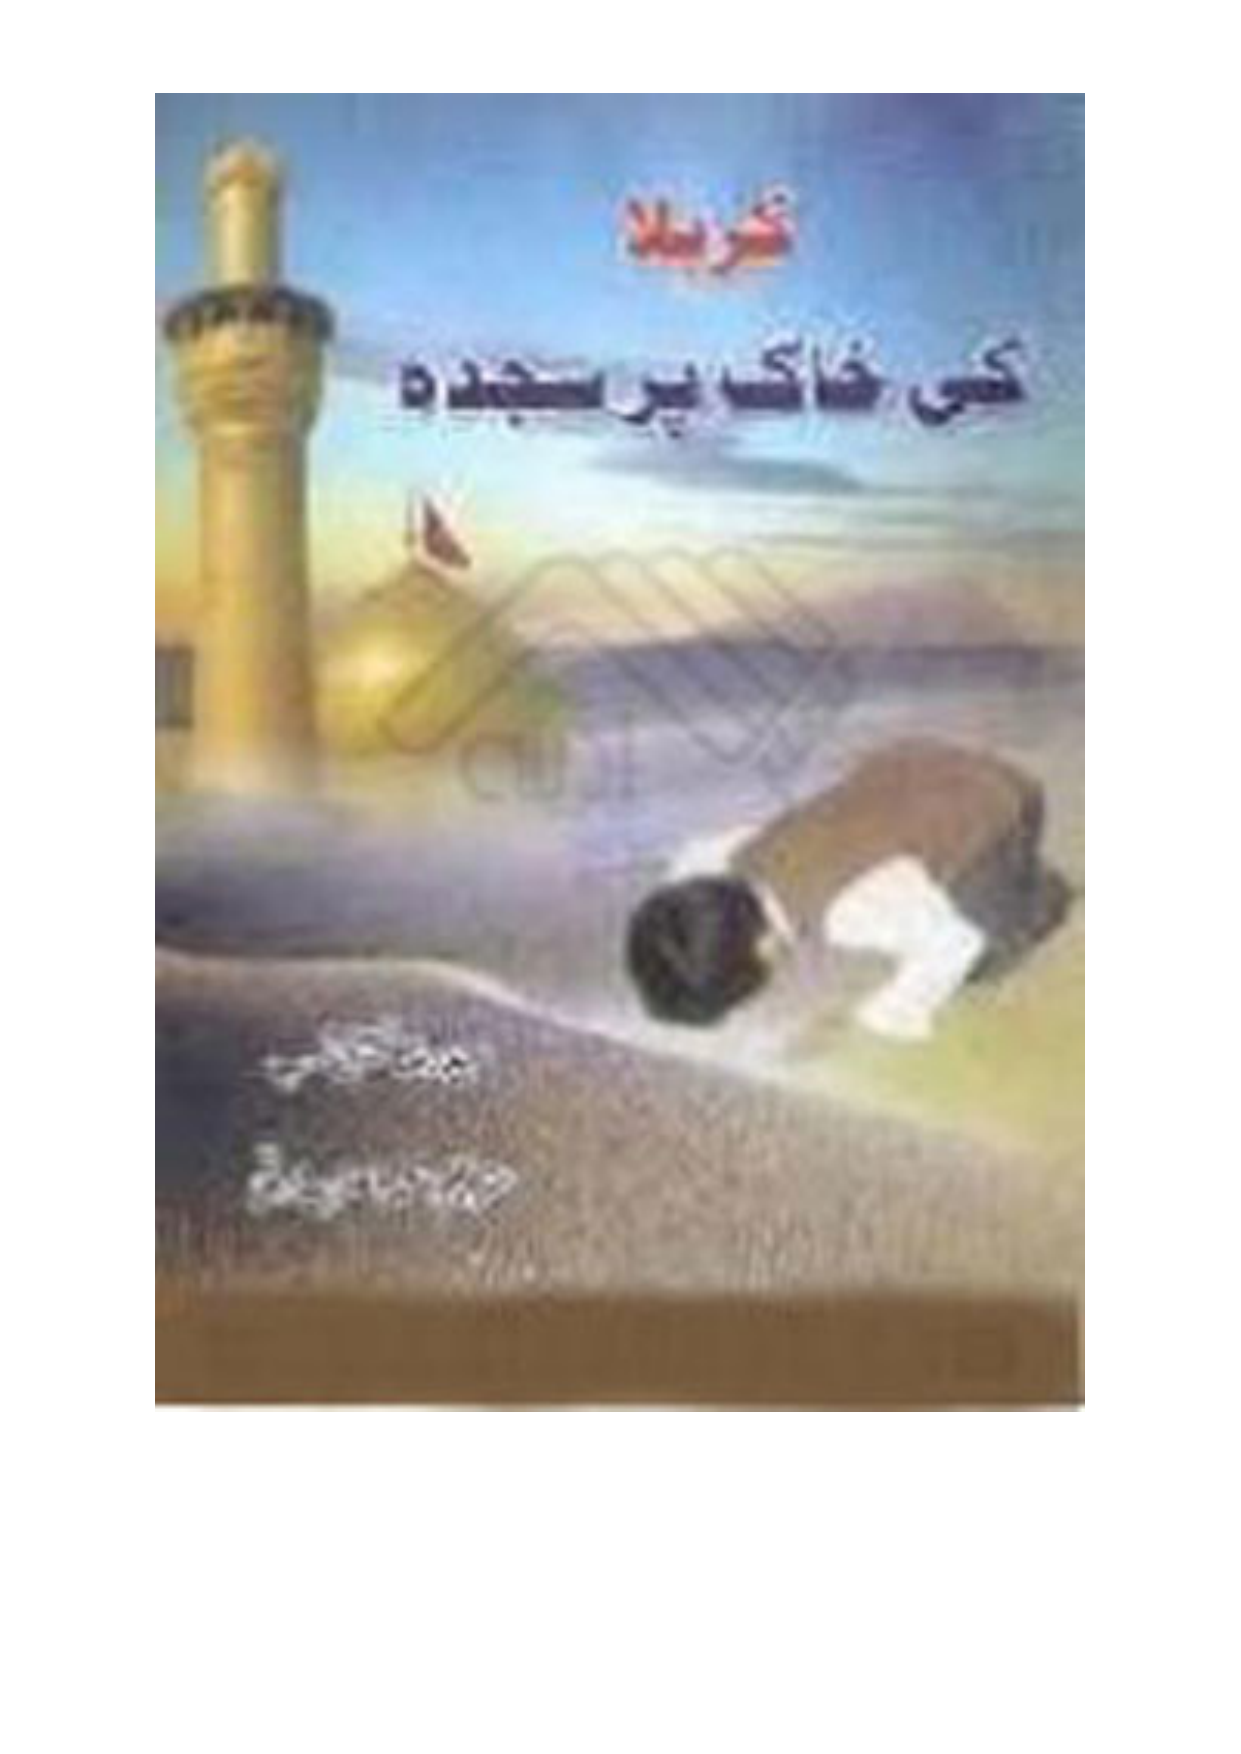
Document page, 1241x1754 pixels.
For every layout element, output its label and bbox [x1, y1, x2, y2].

picture [155, 93, 1085, 1412]
